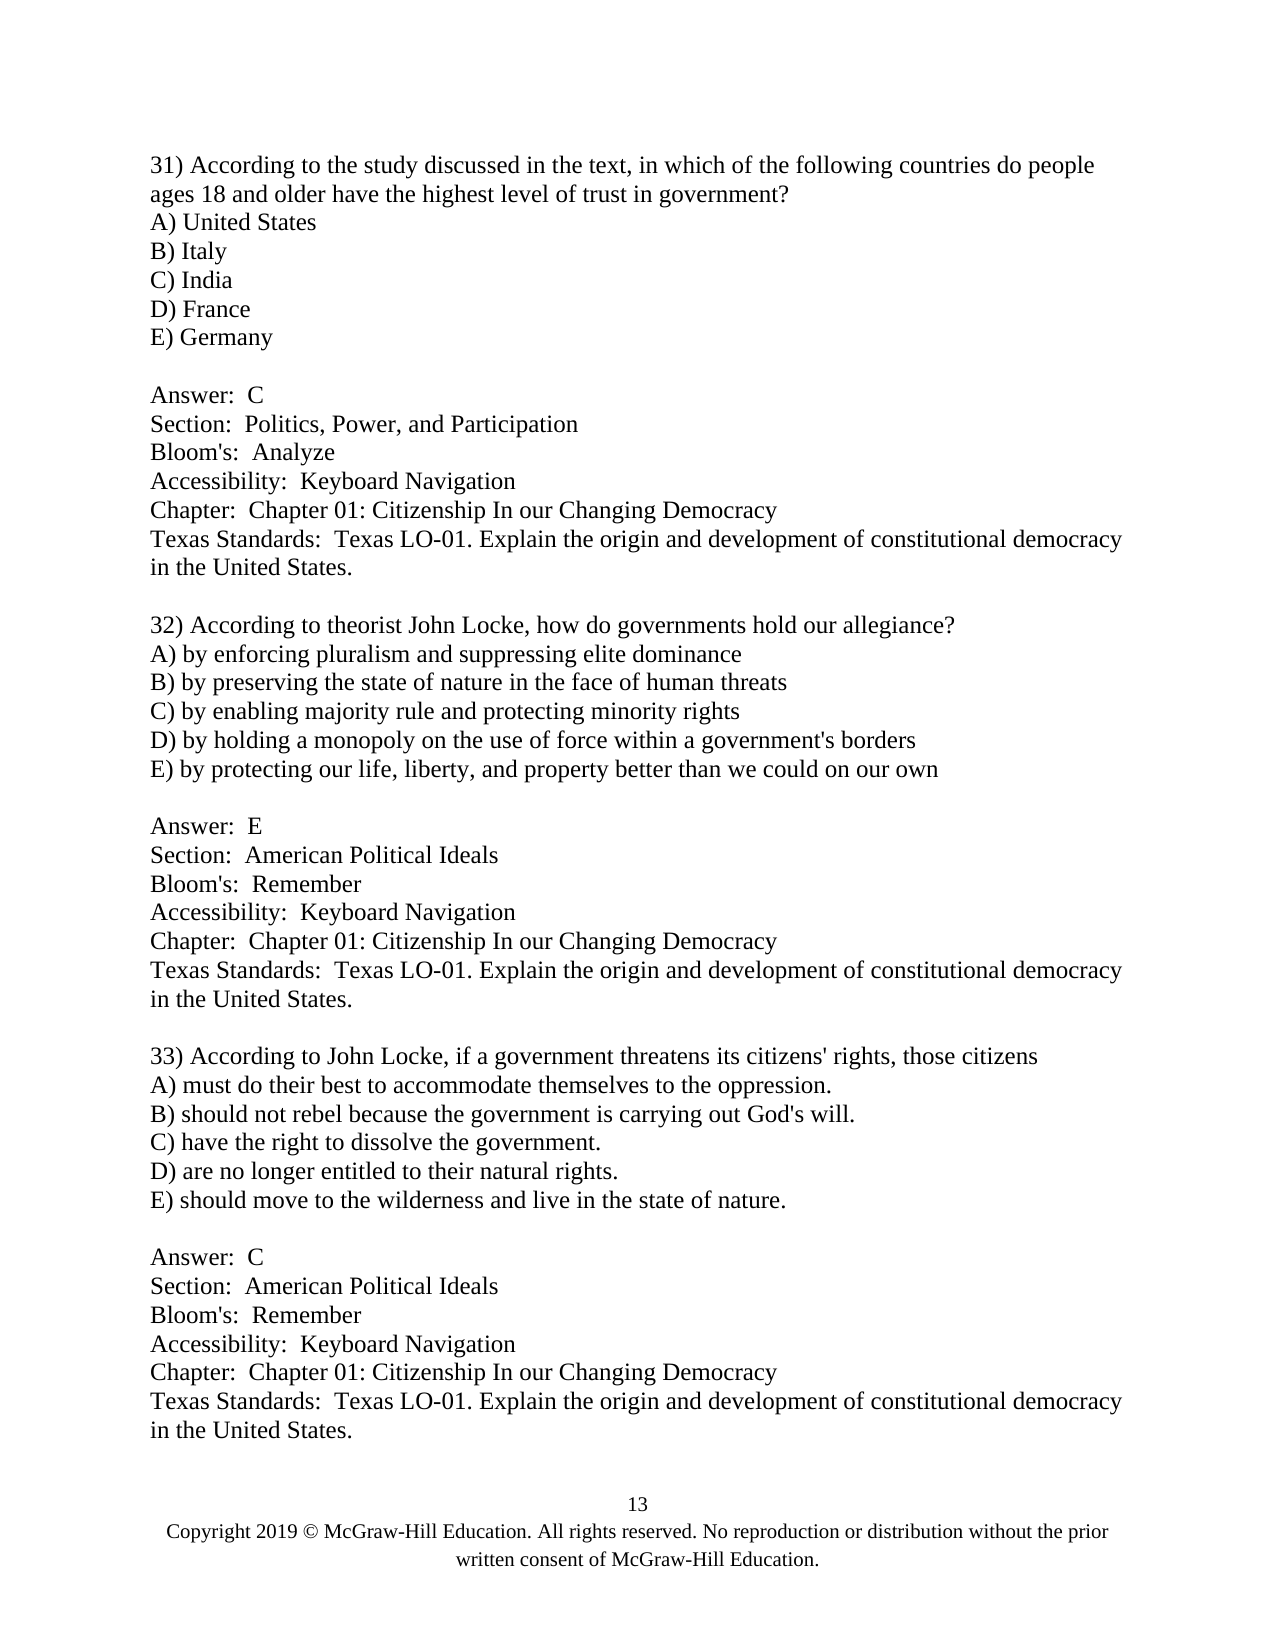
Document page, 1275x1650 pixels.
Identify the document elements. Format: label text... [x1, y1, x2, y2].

text E) by protecting our life, liberty, and property better than we could on our own [150, 754, 1125, 782]
text Bloom's: Remember [150, 1300, 1125, 1329]
text Chapter: Chapter 01: Citizenship In our Changing Democracy [150, 926, 1125, 955]
text Texas Standards: Texas LO-01. Explain the origin and development of constitutional democracy in the United States. [150, 524, 1125, 581]
text D) France [150, 294, 1125, 322]
text Section: Politics, Power, and Participation [150, 409, 1125, 437]
text B) should not rebel because the government is carrying out God's will. [150, 1099, 1125, 1127]
text Accessibility: Keyboard Navigation [150, 466, 1125, 495]
text Texas Standards: Texas LO-01. Explain the origin and development of constitutional democracy in the United States. [150, 955, 1125, 1012]
text B) by preserving the state of nature in the face of human threats [150, 667, 1125, 696]
text A) by enforcing pluralism and suppressing elite dominance [150, 639, 1125, 667]
text B) Italy [150, 236, 1125, 265]
text Accessibility: Keyboard Navigation [150, 897, 1125, 926]
text D) are no longer entitled to their natural rights. [150, 1156, 1125, 1185]
text Answer: E [150, 811, 1125, 840]
text C) India [150, 265, 1125, 294]
text 33) According to John Locke, if a government threatens its citizens' rights, those citizens [150, 1041, 1125, 1070]
text Section: American Political Ideals [150, 840, 1125, 869]
text A) must do their best to accommodate themselves to the oppression. [150, 1070, 1125, 1099]
text Chapter: Chapter 01: Citizenship In our Changing Democracy [150, 1357, 1125, 1386]
text C) have the right to dissolve the government. [150, 1127, 1125, 1156]
text Answer: C [150, 1242, 1125, 1271]
text A) United States [150, 207, 1125, 236]
text C) by enabling majority rule and protecting minority rights [150, 696, 1125, 725]
text 31) According to the study discussed in the text, in which of the following countries do people ages 18 and older have the highest level of trust in government? [150, 150, 1125, 207]
text Chapter: Chapter 01: Citizenship In our Changing Democracy [150, 495, 1125, 524]
text E) Germany [150, 322, 1125, 351]
text Texas Standards: Texas LO-01. Explain the origin and development of constitutional democracy in the United States. [150, 1386, 1125, 1444]
text Bloom's: Analyze [150, 437, 1125, 466]
text Section: American Political Ideals [150, 1271, 1125, 1300]
text D) by holding a monopoly on the use of force within a government's borders [150, 725, 1125, 754]
text E) should move to the wilderness and live in the state of nature. [150, 1185, 1125, 1214]
text Accessibility: Keyboard Navigation [150, 1329, 1125, 1357]
text 32) According to theorist John Locke, how do governments hold our allegiance? [150, 610, 1125, 639]
text Bloom's: Remember [150, 869, 1125, 897]
text Answer: C [150, 380, 1125, 409]
